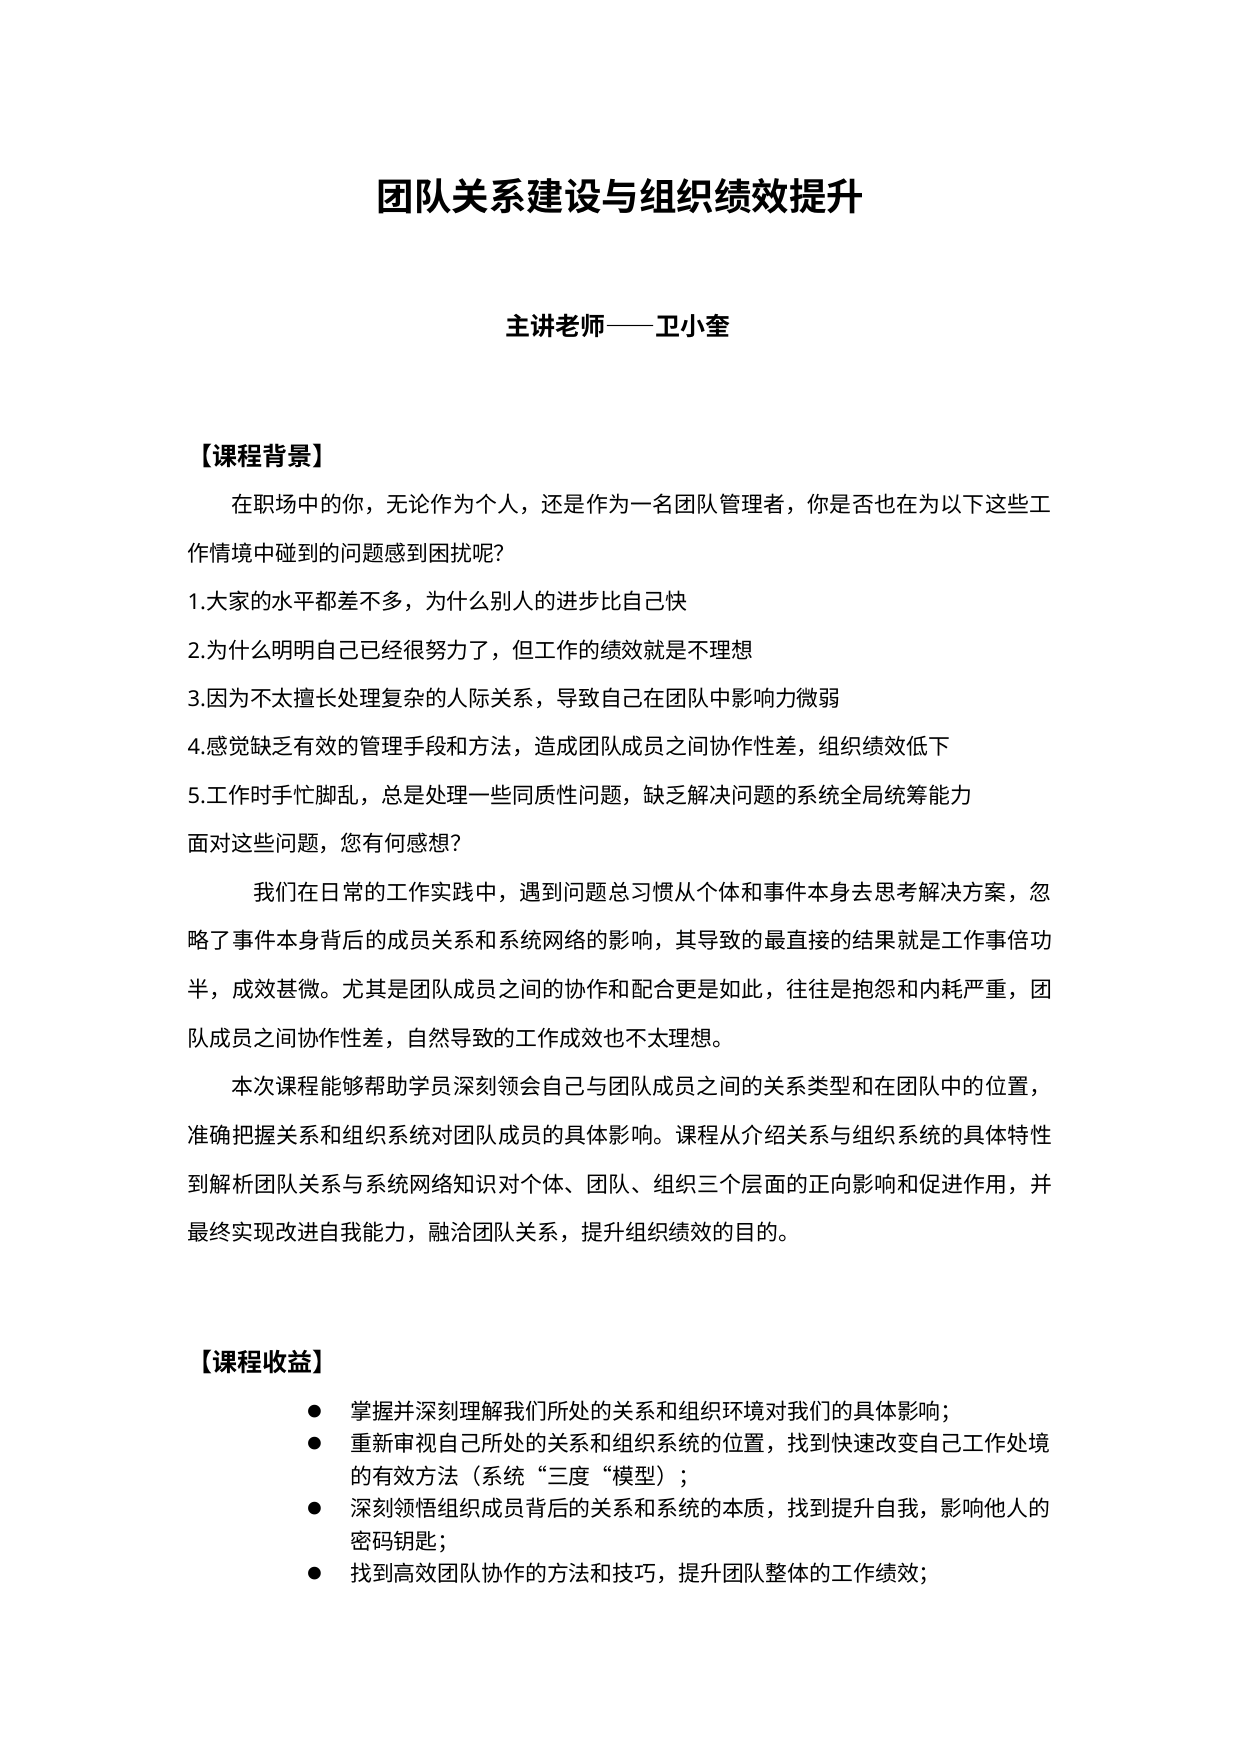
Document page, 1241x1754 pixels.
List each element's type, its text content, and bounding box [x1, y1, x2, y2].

text 团队关系建设与组织绩效提升 [187, 162, 1053, 227]
text 我们在日常的工作实践中，遇到问题总习惯从个体和事件本身去思考解决方案，忽略了事件本身背后的成员关系和系统网络的影响，其导致的最直接的结果就是工作事倍功半，成效甚微。尤其是团队成员之间的协作和配合更是如此，往往是抱怨和内耗严重，团队成员之间协作性差，自然导致的工作成效也不太理想。 [187, 874, 1053, 1053]
text 【课程收益】 [187, 1328, 1053, 1393]
text 3.因为不太擅长处理复杂的人际关系，导致自己在团队中影响力微弱 [187, 681, 1053, 713]
list 掌握并深刻理解我们所处的关系和组织环境对我们的具体影响； [306, 1393, 1053, 1426]
text 2.为什么明明自己已经很努力了，但工作的绩效就是不理想 [187, 632, 1053, 665]
text 5.工作时手忙脚乱，总是处理一些同质性问题，缺乏解决问题的系统全局统筹能力 [187, 777, 1053, 810]
text 面对这些问题，您有何感想？ [187, 826, 1053, 858]
list 深刻领悟组织成员背后的关系和系统的本质，找到提升自我，影响他人的密码钥匙； [306, 1491, 1053, 1556]
text 本次课程能够帮助学员深刻领会自己与团队成员之间的关系类型和在团队中的位置，准确把握关系和组织系统对团队成员的具体影响。课程从介绍关系与组织系统的具体特性，到解析团队关系与系统网络知识对个体、团队、组织三个层面的正向影响和促进作用，并最终实现改进自我能力，融洽团队关系，提升组织绩效的目的。 [187, 1069, 1053, 1247]
text 4.感觉缺乏有效的管理手段和方法，造成团队成员之间协作性差，组织绩效低下 [187, 729, 1053, 762]
text 1.大家的水平都差不多，为什么别人的进步比自己快 [187, 584, 1053, 617]
list 找到高效团队协作的方法和技巧，提升团队整体的工作绩效； [306, 1556, 1053, 1588]
text 在职场中的你，无论作为个人，还是作为一名团队管理者，你是否也在为以下这些工作情境中碰到的问题感到困扰呢？ [187, 487, 1053, 568]
text 主讲老师——卫小奎 [187, 292, 1053, 357]
list 重新审视自己所处的关系和组织系统的位置，找到快速改变自己工作处境的有效方法（系统“三度“模型）； [306, 1426, 1053, 1491]
text 【课程背景】 [187, 422, 1053, 487]
